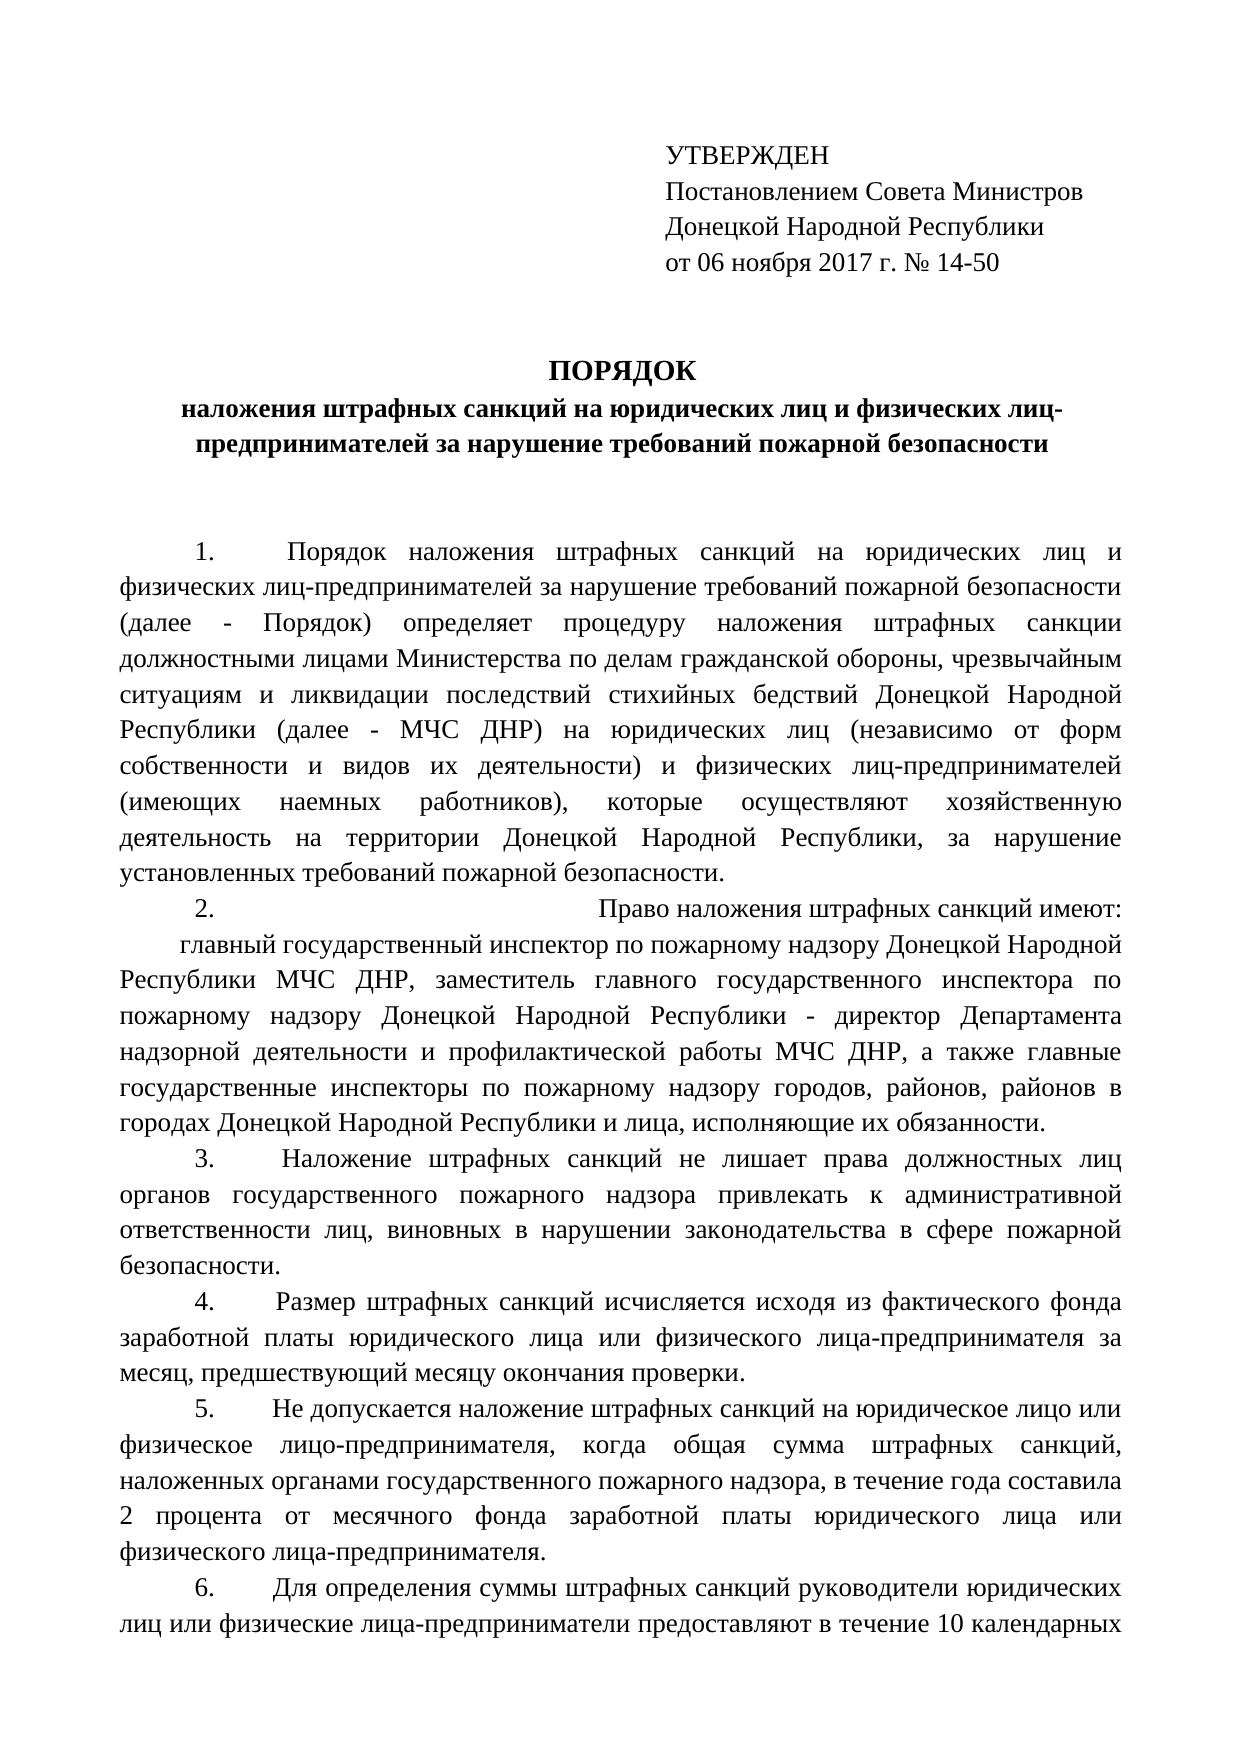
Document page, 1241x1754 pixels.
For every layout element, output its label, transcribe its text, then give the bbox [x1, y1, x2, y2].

text УТВЕРЖДЕН [665, 139, 1125, 170]
text ПОРЯДОК [119, 353, 1125, 387]
list Размер штрафных санкций исчисляется исходя из фактического фонда заработной платы юридического лица или физического лица-предпринимателя за месяц, предшествующий месяцу окончания проверки. [119, 1285, 1123, 1388]
list Право наложения штрафных санкций имеют: главный государственный инспектор по пожарному надзору Донецкой Народной Республики МЧС ДНР, заместитель главного государственного инспектора по пожарному надзору Донецкой Народной Республики - директор Департамента надзорной деятельности и профилактической работы МЧС ДНР, а также главные государственные инспекторы по пожарному надзору городов, районов, районов в городах Донецкой Народной Республики и лица, исполняющие их обязанности. [119, 892, 1123, 1138]
list Наложение штрафных санкций не лишает права должностных лиц органов государственного пожарного надзора привлекать к административной ответственности лиц, виновных в нарушении законодательства в сфере пожарной безопасности. [119, 1142, 1123, 1281]
list Не допускается наложение штрафных санкций на юридическое лицо или физическое лицо-предпринимателя, когда общая сумма штрафных санкций, наложенных органами государственного пожарного надзора, в течение года составила 2 процента от месячного фонда заработной платы юридического лица или физического лица-предпринимателя. [119, 1392, 1123, 1566]
text наложения штрафных санкций на юридических лиц и физических лиц- предпринимателей за нарушение требований пожарной безопасности [119, 392, 1125, 459]
text Постановлением Совета Министров Донецкой Народной Республики от 06 ноября 2017 г. № 14-50 [665, 175, 1123, 277]
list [119, 1571, 1123, 1638]
list Порядок наложения штрафных санкций на юридических лиц и физических лиц-предпринимателей за нарушение требований пожарной безопасности (далее - Порядок) определяет процедуру наложения штрафных санкции должностными лицами Министерства по делам гражданской обороны, чрезвычайным ситуациям и ликвидации последствий стихийных бедствий Донецкой Народной Республики (далее - МЧС ДНР) на юридических лиц (независимо от форм собственности и видов их деятельности) и физических лиц-предпринимателей (имеющих наемных работников), которые осуществляют хозяйственную деятельность на территории Донецкой Народной Республики, за нарушение установленных требований пожарной безопасности. [119, 535, 1123, 887]
